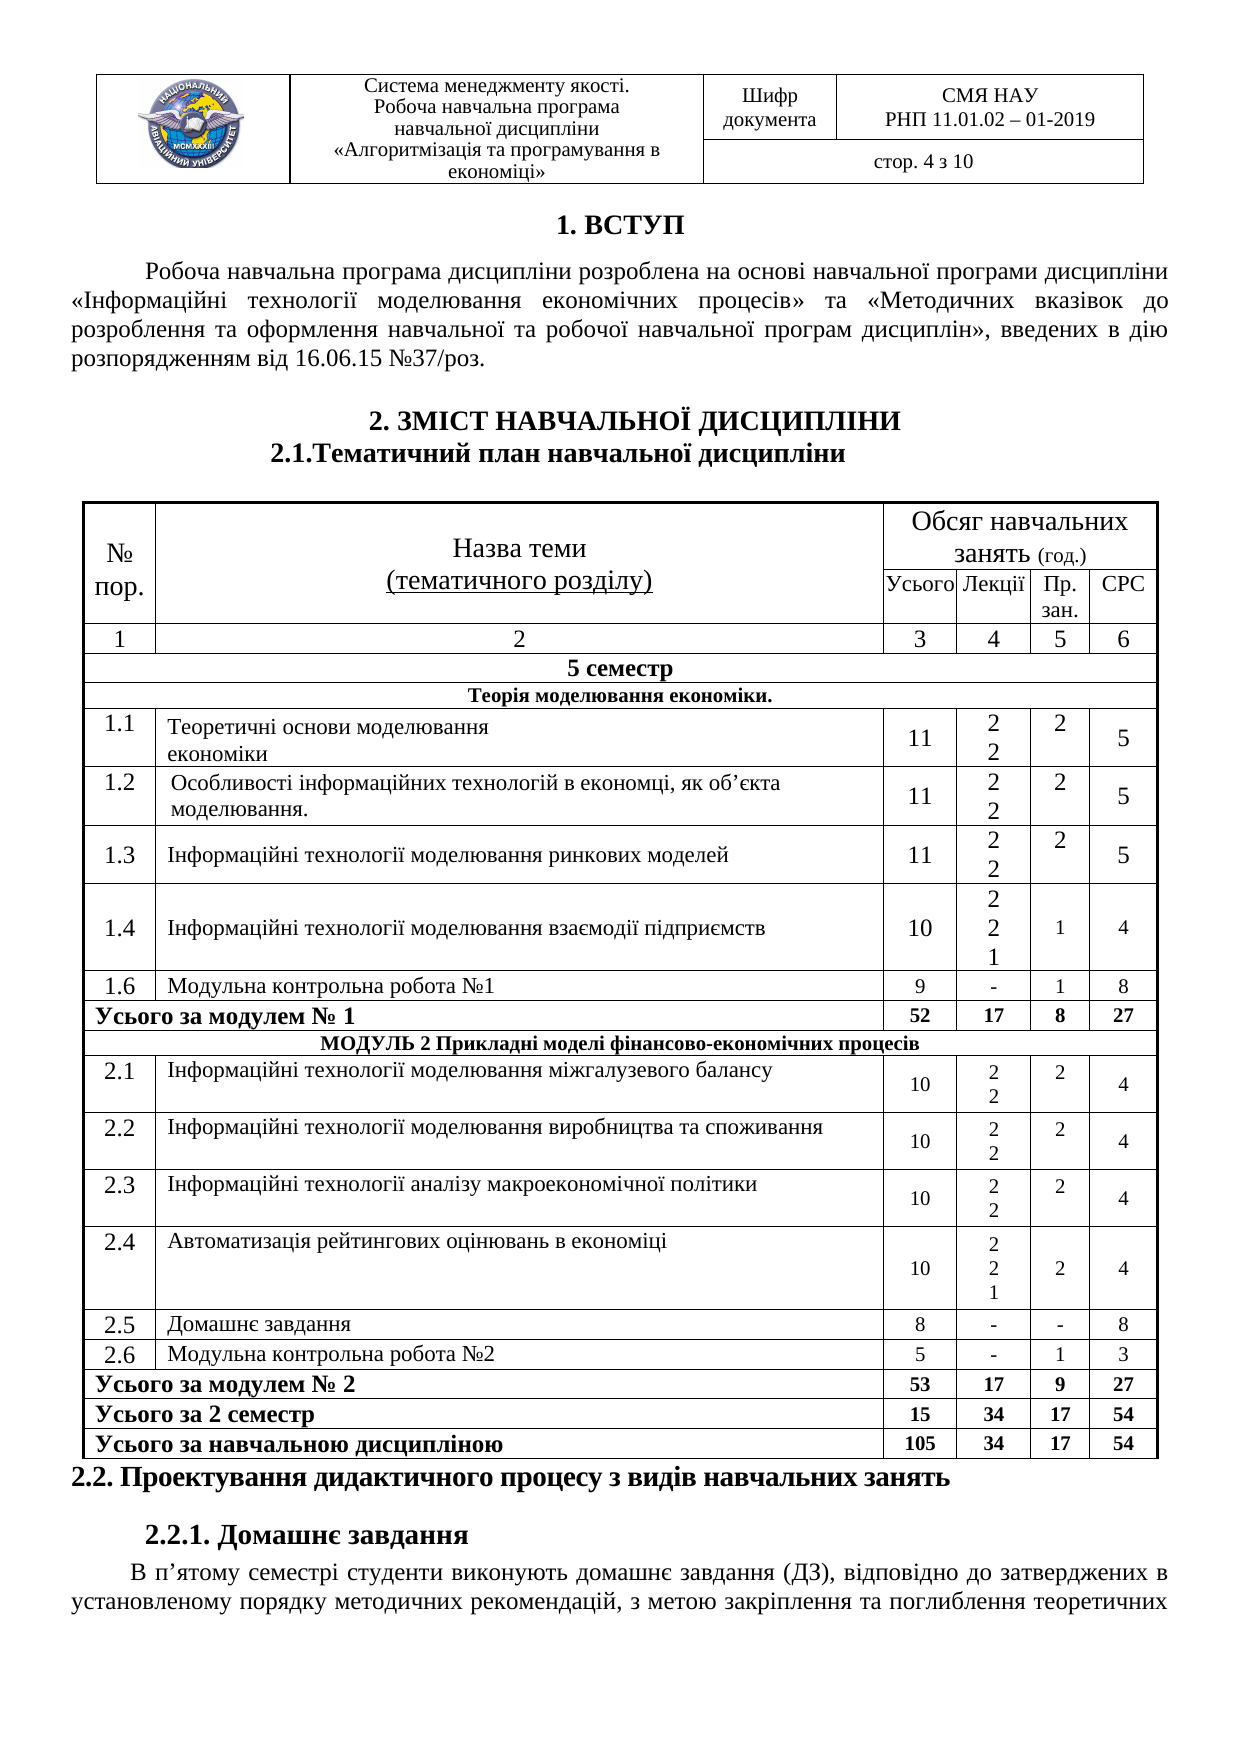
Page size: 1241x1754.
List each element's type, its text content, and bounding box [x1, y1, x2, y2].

table_cell 11 [884, 767, 956, 824]
table_cell Усього [884, 570, 956, 623]
table_cell 1.1 [85, 709, 155, 766]
table_cell 53 [884, 1370, 956, 1398]
table_cell 27 [1090, 1001, 1156, 1030]
table_cell МОДУЛЬ 2 Прикладні моделі фінансово-економічних процесів [85, 1031, 1156, 1055]
table_cell 1.4 [85, 884, 155, 970]
table_cell 2.6 [85, 1340, 155, 1368]
table_cell 2.2 [85, 1113, 155, 1169]
table_cell 52 [884, 1001, 956, 1030]
table_cell 5 [884, 1340, 956, 1368]
table_cell Домашнє завдання [156, 1310, 883, 1339]
table_cell 8 [884, 1310, 956, 1339]
table_cell 54 [1090, 1399, 1156, 1428]
table_cell 1.2 [85, 767, 155, 824]
table_header Назва теми (тематичного розділу) [156, 504, 883, 623]
table_cell 2.5 [85, 1310, 155, 1339]
table_cell 11 [884, 826, 956, 883]
table_cell 2 [1031, 1170, 1089, 1226]
table_cell 17 [957, 1370, 1030, 1398]
table_header № пор. [85, 504, 155, 623]
table_cell 2 2 [957, 1113, 1030, 1169]
table_cell Інформаційні технології моделювання міжгалузевого балансу [156, 1056, 883, 1112]
text 2.2. Проектування дидактичного процесу з видів навчальних занять [71, 1459, 1169, 1492]
text 2.1.Тематичний план навчальної дисципліни [86, 436, 1169, 469]
table_cell 9 [884, 971, 956, 1000]
table_cell 17 [957, 1001, 1030, 1030]
table_cell Інформаційні технології моделювання взаємодії підприємств [156, 884, 883, 970]
table_cell 10 [884, 1170, 956, 1226]
table_cell 27 [1090, 1370, 1156, 1398]
table_cell Усього за 2 семестр [85, 1399, 883, 1428]
table_cell Усього за модулем № 1 [85, 1001, 883, 1030]
table_cell 17 [1031, 1399, 1089, 1428]
table_cell 54 [1090, 1429, 1156, 1458]
table_cell 3 [884, 624, 956, 652]
table_cell Особливості інформаційних технологій в економці, як об’єкта моделювання. [156, 767, 883, 824]
table_cell 1 [85, 624, 155, 652]
table_cell 1 [1031, 971, 1089, 1000]
table_cell Теоретичні основи моделювання економіки [156, 709, 883, 766]
table_cell 2 [1031, 1113, 1089, 1169]
table_cell 5 [1090, 826, 1156, 883]
table_cell 2 2 [957, 767, 1030, 824]
table_cell 15 [884, 1399, 956, 1428]
table_cell 11 [884, 709, 956, 766]
table_cell Автоматизація рейтингових оцінювань в економіці [156, 1227, 883, 1309]
table_cell 2 [1031, 826, 1089, 883]
table_cell Інформаційні технології моделювання виробництва та споживання [156, 1113, 883, 1169]
table_cell 34 [957, 1399, 1030, 1428]
table_cell 1 [1031, 884, 1089, 970]
table_cell 2 [1031, 767, 1089, 824]
table_cell Пр. зан. [1031, 570, 1089, 623]
table_cell 9 [1031, 1370, 1089, 1398]
table_header Обсяг навчальних занять (год.) [884, 504, 1156, 569]
table_cell 10 [884, 884, 956, 970]
table_cell 1.6 [85, 971, 155, 1000]
table_cell 17 [1031, 1429, 1089, 1458]
table_cell 2 2 1 [957, 1227, 1030, 1309]
table_cell 2 [1031, 1056, 1089, 1112]
table_cell 2 [1031, 709, 1089, 766]
table_cell 105 [884, 1429, 956, 1458]
table_cell 8 [1031, 1001, 1089, 1030]
table_cell 2.4 [85, 1227, 155, 1309]
table_cell 5 семестр [85, 654, 1156, 682]
table_cell 2.1 [85, 1056, 155, 1112]
table_cell 4 [1090, 1056, 1156, 1112]
table_cell 1.3 [85, 826, 155, 883]
table_cell 2.3 [85, 1170, 155, 1226]
table_cell - [957, 1340, 1030, 1368]
table_cell 10 [884, 1227, 956, 1309]
table_cell 3 [1090, 1340, 1156, 1368]
table_cell 4 [1090, 1170, 1156, 1226]
table_cell 8 [1090, 971, 1156, 1000]
table_cell СРС [1090, 570, 1156, 623]
table_cell Інформаційні технології моделювання ринкових моделей [156, 826, 883, 883]
text 1. ВСТУП [71, 208, 1169, 240]
table_cell 2 2 [957, 709, 1030, 766]
table_cell Лекції [957, 570, 1030, 623]
table_cell 2 [156, 624, 883, 652]
subtitle 2.2.1. Домашнє завдання [71, 1517, 1169, 1551]
table_cell 4 [957, 624, 1030, 652]
table_cell 2 2 [957, 826, 1030, 883]
table_cell 4 [1090, 884, 1156, 970]
table_cell Теорія моделювання економіки. [85, 683, 1156, 707]
table_cell 5 [1031, 624, 1089, 652]
table_cell 2 2 [957, 1170, 1030, 1226]
text 2. ЗМІСТ НАВЧАЛЬНОЇ ДИСЦИПЛІНИ [71, 404, 1169, 436]
table_cell 2 2 1 [957, 884, 1030, 970]
table_cell 4 [1090, 1113, 1156, 1169]
table_cell - [1031, 1310, 1089, 1339]
table_cell 5 [1090, 767, 1156, 824]
text Робоча навчальна програма дисципліни розроблена на основі навчальної програми дисципліни «Інформаційні технології моделювання економічних процесів» та «Методичних вказівок до розроблення та оформлення навчальної та робочої навчальної програм дисциплін», введених в дію розпорядженням від 16.06.15 №37/роз. [71, 256, 1169, 371]
table_cell Модульна контрольна робота №1 [156, 971, 883, 1000]
table_cell 1 [1031, 1340, 1089, 1368]
table_cell 10 [884, 1056, 956, 1112]
picture [137, 77, 245, 168]
table_cell 4 [1090, 1227, 1156, 1309]
table_cell - [957, 1310, 1030, 1339]
table_cell 34 [957, 1429, 1030, 1458]
table_cell 2 2 [957, 1056, 1030, 1112]
table_cell 6 [1090, 624, 1156, 652]
table_cell - [957, 971, 1030, 1000]
table_cell 8 [1090, 1310, 1156, 1339]
table_cell Усього за модулем № 2 [85, 1370, 883, 1398]
table_cell 5 [1090, 709, 1156, 766]
table_cell 2 [1031, 1227, 1089, 1309]
table_cell Модульна контрольна робота №2 [156, 1340, 883, 1368]
table_cell 10 [884, 1113, 956, 1169]
table_cell Усього за навчальною дисципліною [85, 1429, 883, 1458]
table_cell Інформаційні технології аналізу макроекономічної політики [156, 1170, 883, 1226]
